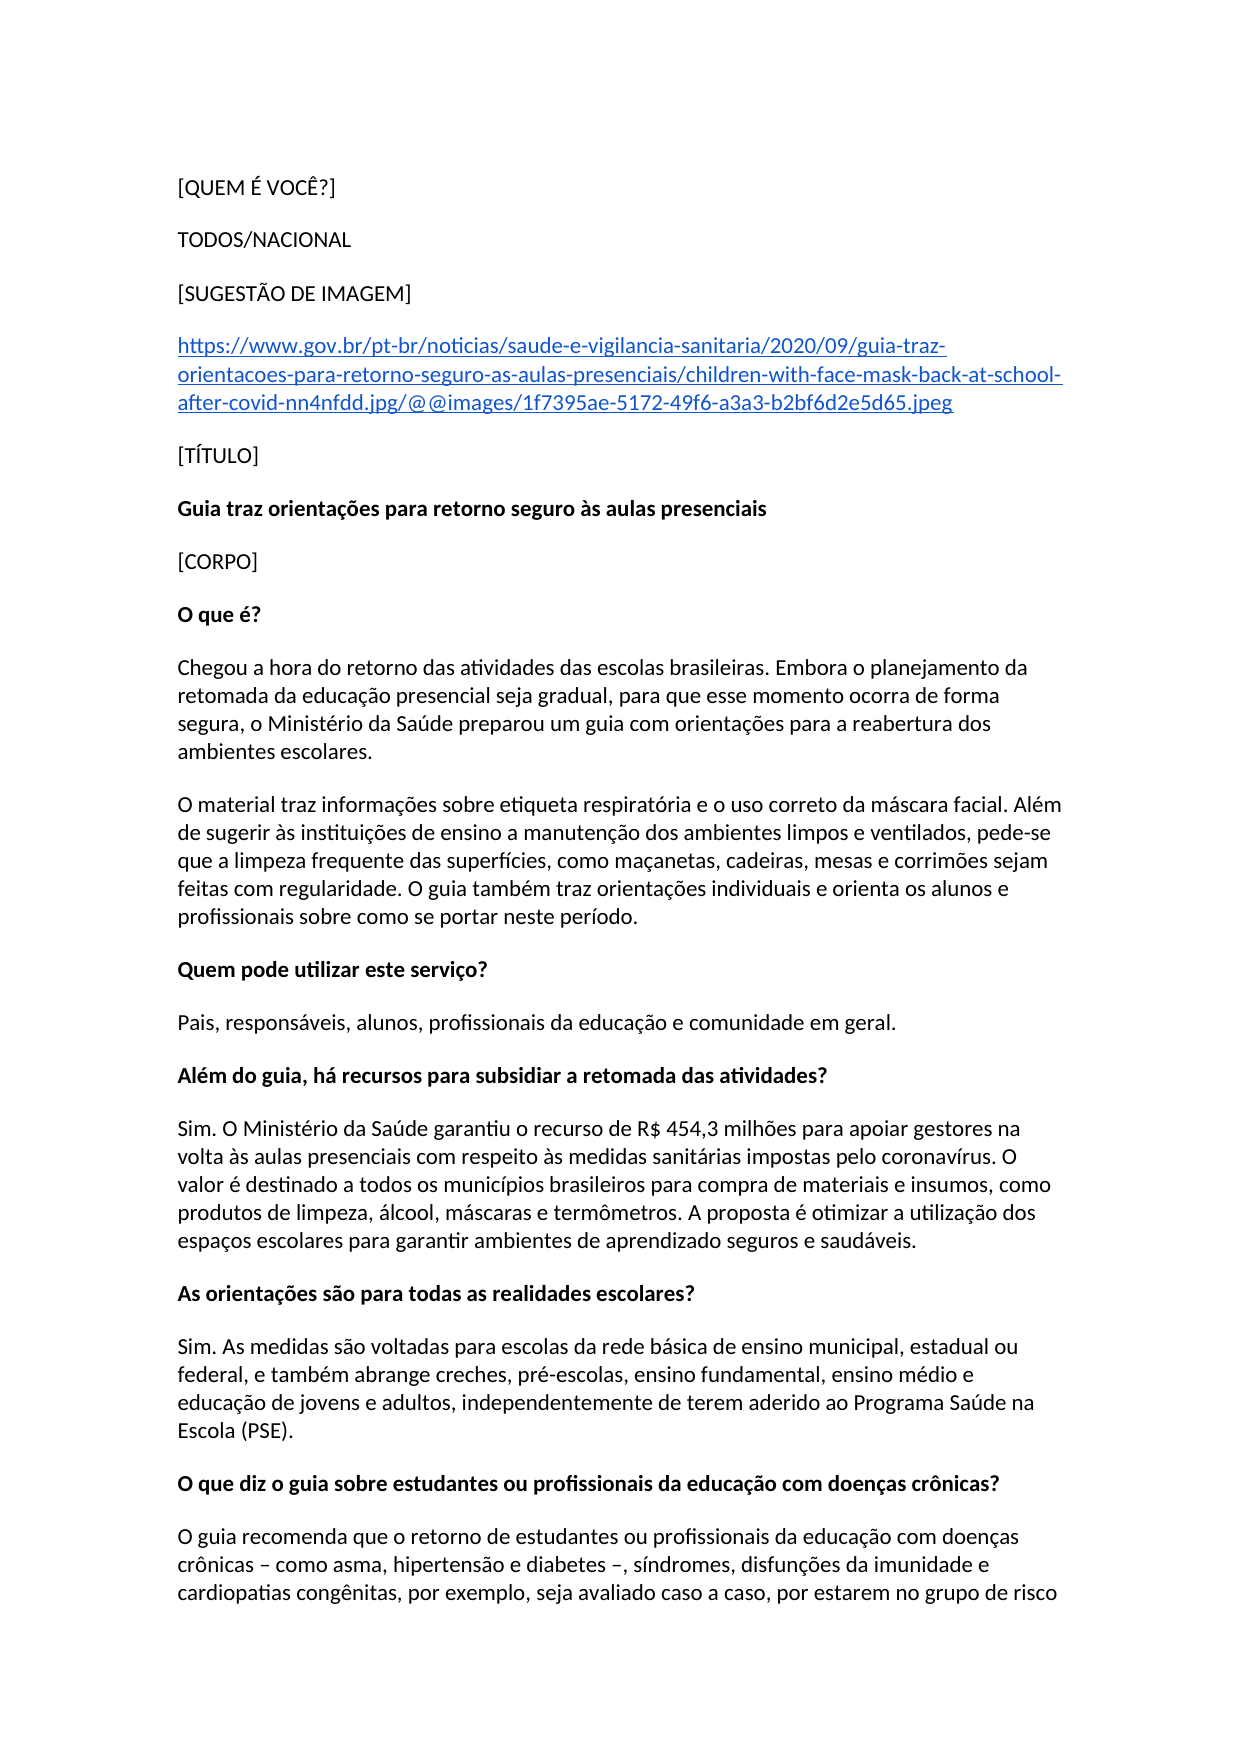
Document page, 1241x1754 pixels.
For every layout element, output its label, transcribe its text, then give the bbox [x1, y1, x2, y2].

text Pais, responsáveis, alunos, profissionais da educação e comunidade em geral. [177, 1008, 1063, 1036]
text O material traz informações sobre etiqueta respiratória e o uso correto da máscara facial. Além de sugerir às instituições de ensino a manutenção dos ambientes limpos e ventilados, pede-se que a limpeza frequente das superfícies, como maçanetas, cadeiras, mesas e corrimões sejam feitas com regularidade. O guia também traz orientações individuais e orienta os alunos e profissionais sobre como se portar neste período. [177, 790, 1063, 930]
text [177, 1522, 1063, 1606]
text O que é? [177, 600, 1063, 628]
text Além do guia, há recursos para subsidiar a retomada das atividades? [177, 1061, 1063, 1089]
text [CORPO] [177, 547, 1063, 575]
text Guia traz orientações para retorno seguro às aulas presenciais [177, 494, 1063, 522]
text Quem pode utilizar este serviço? [177, 955, 1063, 983]
text https://www.gov.br/pt-br/noticias/saude-e-vigilancia-sanitaria/2020/09/guia-traz-orientacoes-para-retorno-seguro-as-aulas-presenciais/children-with-face-mask-back-at-school-after-covid-nn4nfdd.jpg/@@images/1f7395ae-5172-49f6-a3a3-b2bf6d2e5d65.jpeg [177, 385, 1063, 416]
text https://www.gov.br/pt-br/noticias/saude-e-vigilancia-sanitaria/2020/09/guia-traz-orientacoes-para-retorno-seguro-as-aulas-presenciais/children-with-face-mask-back-at-school-after-covid-nn4nfdd.jpg/@@images/1f7395ae-5172-49f6-a3a3-b2bf6d2e5d65.jpeg [177, 332, 1063, 384]
text As orientações são para todas as realidades escolares? [177, 1279, 1063, 1307]
text Sim. O Ministério da Saúde garantiu o recurso de R$ 454,3 milhões para apoiar gestores na volta às aulas presenciais com respeito às medidas sanitárias impostas pelo coronavírus. O valor é destinado a todos os municípios brasileiros para compra de materiais e insumos, como produtos de limpeza, álcool, máscaras e termômetros. A proposta é otimizar a utilização dos espaços escolares para garantir ambientes de aprendizado seguros e saudáveis. [177, 1114, 1063, 1254]
text [SUGESTÃO DE IMAGEM] [177, 279, 1063, 307]
text [TÍTULO] [177, 441, 1063, 469]
text O que diz o guia sobre estudantes ou profissionais da educação com doenças crônicas? [177, 1469, 1063, 1497]
text TODOS/NACIONAL [177, 226, 1063, 254]
text Chegou a hora do retorno das atividades das escolas brasileiras. Embora o planejamento da retomada da educação presencial seja gradual, para que esse momento ocorra de forma segura, o Ministério da Saúde preparou um guia com orientações para a reabertura dos ambientes escolares. [177, 653, 1063, 765]
text [QUEM É VOCÊ?] [177, 173, 1063, 201]
text Sim. As medidas são voltadas para escolas da rede básica de ensino municipal, estadual ou federal, e também abrange creches, pré-escolas, ensino fundamental, ensino médio e educação de jovens e adultos, independentemente de terem aderido ao Programa Saúde na Escola (PSE). [177, 1332, 1063, 1444]
